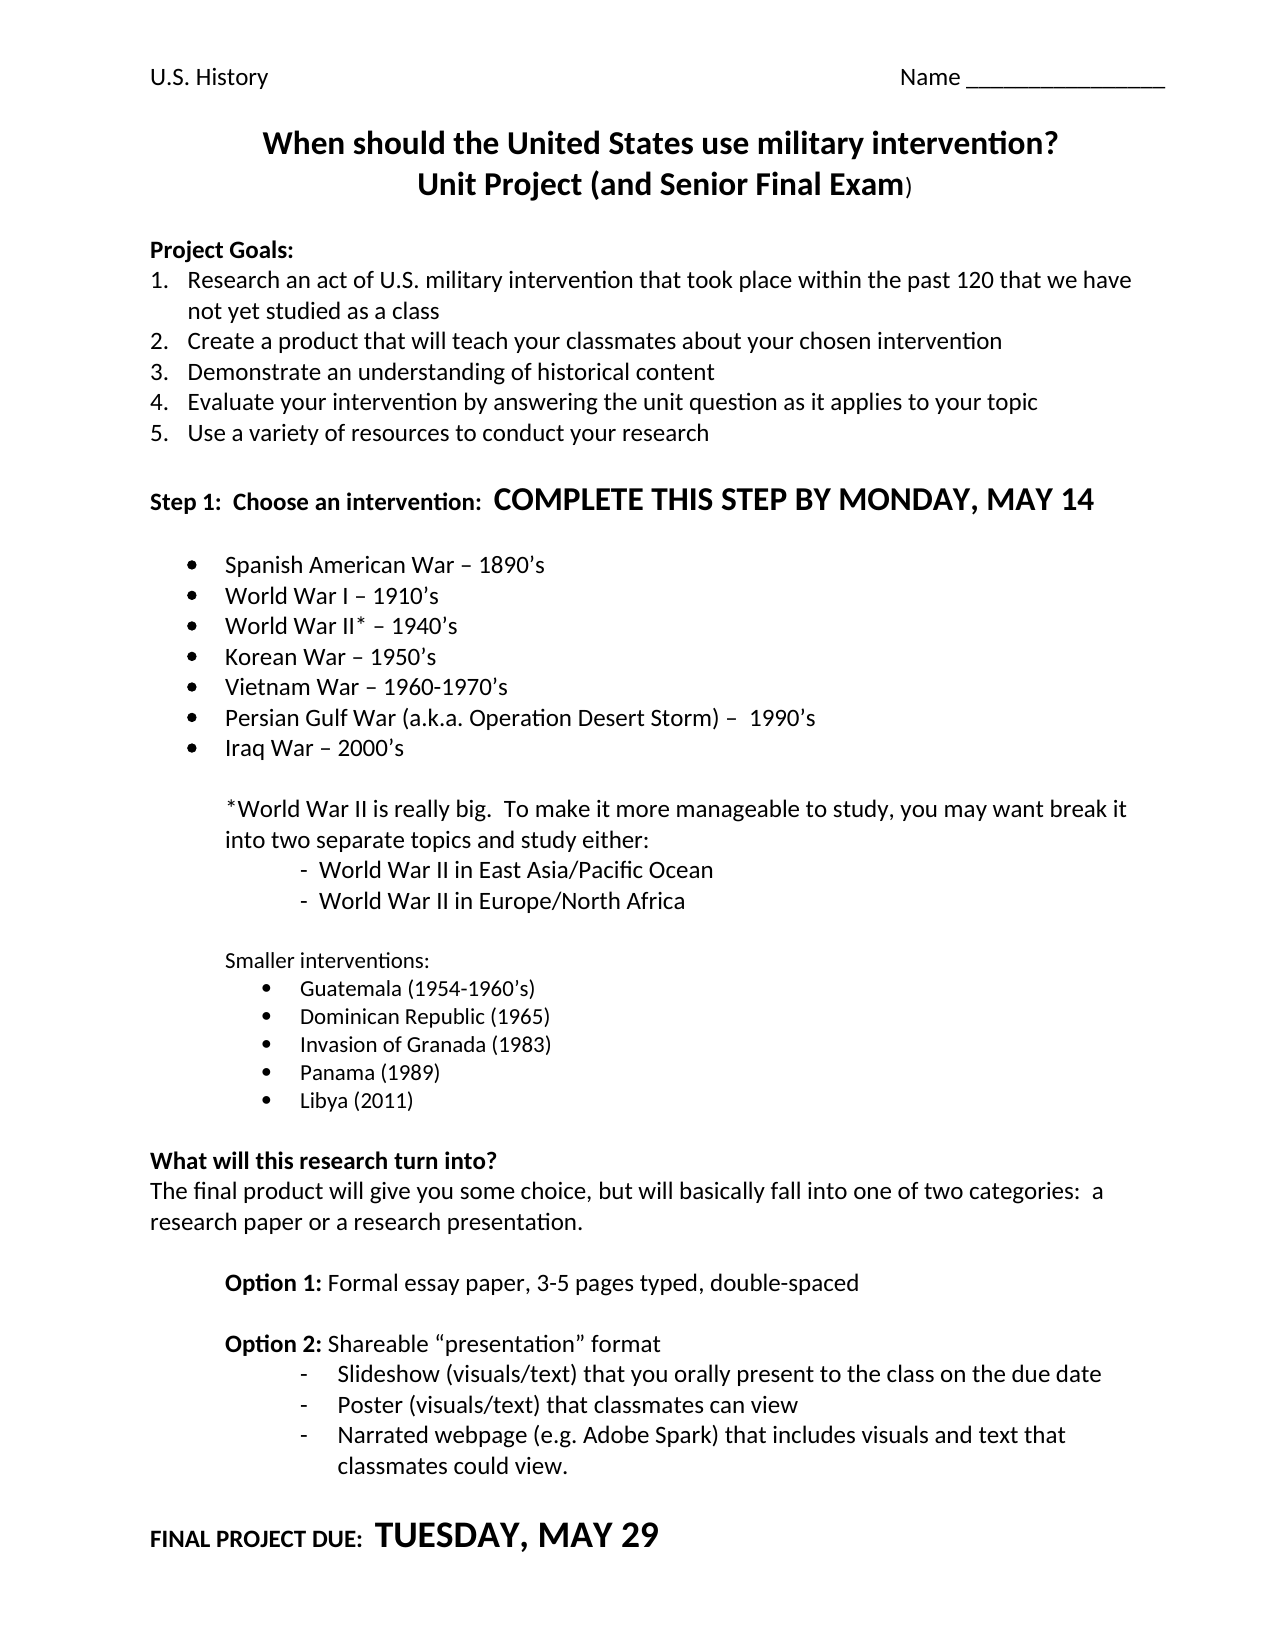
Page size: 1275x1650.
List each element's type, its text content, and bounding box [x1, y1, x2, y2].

text U.S. History Name ________________ [150, 61, 1172, 91]
list Research an act of U.S. military intervention that took place within the past 120 that we have not yet studied as a class [150, 264, 1172, 326]
list Invasion of Granada (1983) [262, 1030, 1172, 1058]
list World War I – 1910’s [187, 580, 1172, 610]
text The final product will give you some choice, but will basically fall into one of two categories: a research paper or a research presentation. [150, 1175, 1172, 1236]
list Guatemala (1954-1960’s) [262, 974, 1172, 1002]
list Spanish American War – 1890’s [187, 549, 1172, 580]
list Create a product that will teach your classmates about your chosen intervention [150, 326, 1172, 356]
list - World War II in Europe/North Africa [225, 885, 1172, 916]
list Panama (1989) [262, 1058, 1172, 1086]
list Slideshow (visuals/text) that you orally present to the class on the due date [300, 1358, 1172, 1389]
list Iraq War – 2000’s [187, 732, 1172, 763]
list - World War II in East Asia/Pacific Ocean [225, 854, 1172, 885]
list Persian Gulf War (a.k.a. Operation Desert Storm) – 1990’s [187, 702, 1172, 732]
text Option 1: Formal essay paper, 3-5 pages typed, double-spaced [150, 1267, 1172, 1297]
text When should the United States use military intervention? [150, 122, 1172, 163]
text FINAL PROJECT DUE: TUESDAY, MAY 29 [150, 1511, 1172, 1557]
text Option 2: Shareable “presentation” format [150, 1328, 1172, 1358]
text Smaller interventions: [150, 946, 1172, 974]
list Vietnam War – 1960-1970’s [187, 671, 1172, 702]
list *World War II is really big. To make it more manageable to study, you may want break it into two separate topics and study either: [225, 793, 1172, 854]
list Poster (visuals/text) that classmates can view [300, 1389, 1172, 1419]
list Korean War – 1950’s [187, 641, 1172, 671]
list Libya (2011) [262, 1086, 1172, 1114]
text Step 1: Choose an intervention: COMPLETE THIS STEP BY MONDAY, MAY 14 [150, 478, 1172, 519]
list World War II* – 1940’s [187, 610, 1172, 641]
list Use a variety of resources to conduct your research [150, 417, 1172, 448]
list Evaluate your intervention by answering the unit question as it applies to your topic [150, 387, 1172, 417]
text Unit Project (and Senior Final Exam) [150, 163, 1172, 203]
list Dominican Republic (1965) [262, 1002, 1172, 1030]
text Project Goals: [150, 234, 1172, 264]
list Demonstrate an understanding of historical content [150, 356, 1172, 387]
list Narrated webpage (e.g. Adobe Spark) that includes visuals and text that classmates could view. [300, 1419, 1172, 1481]
text What will this research turn into? [150, 1145, 1172, 1175]
